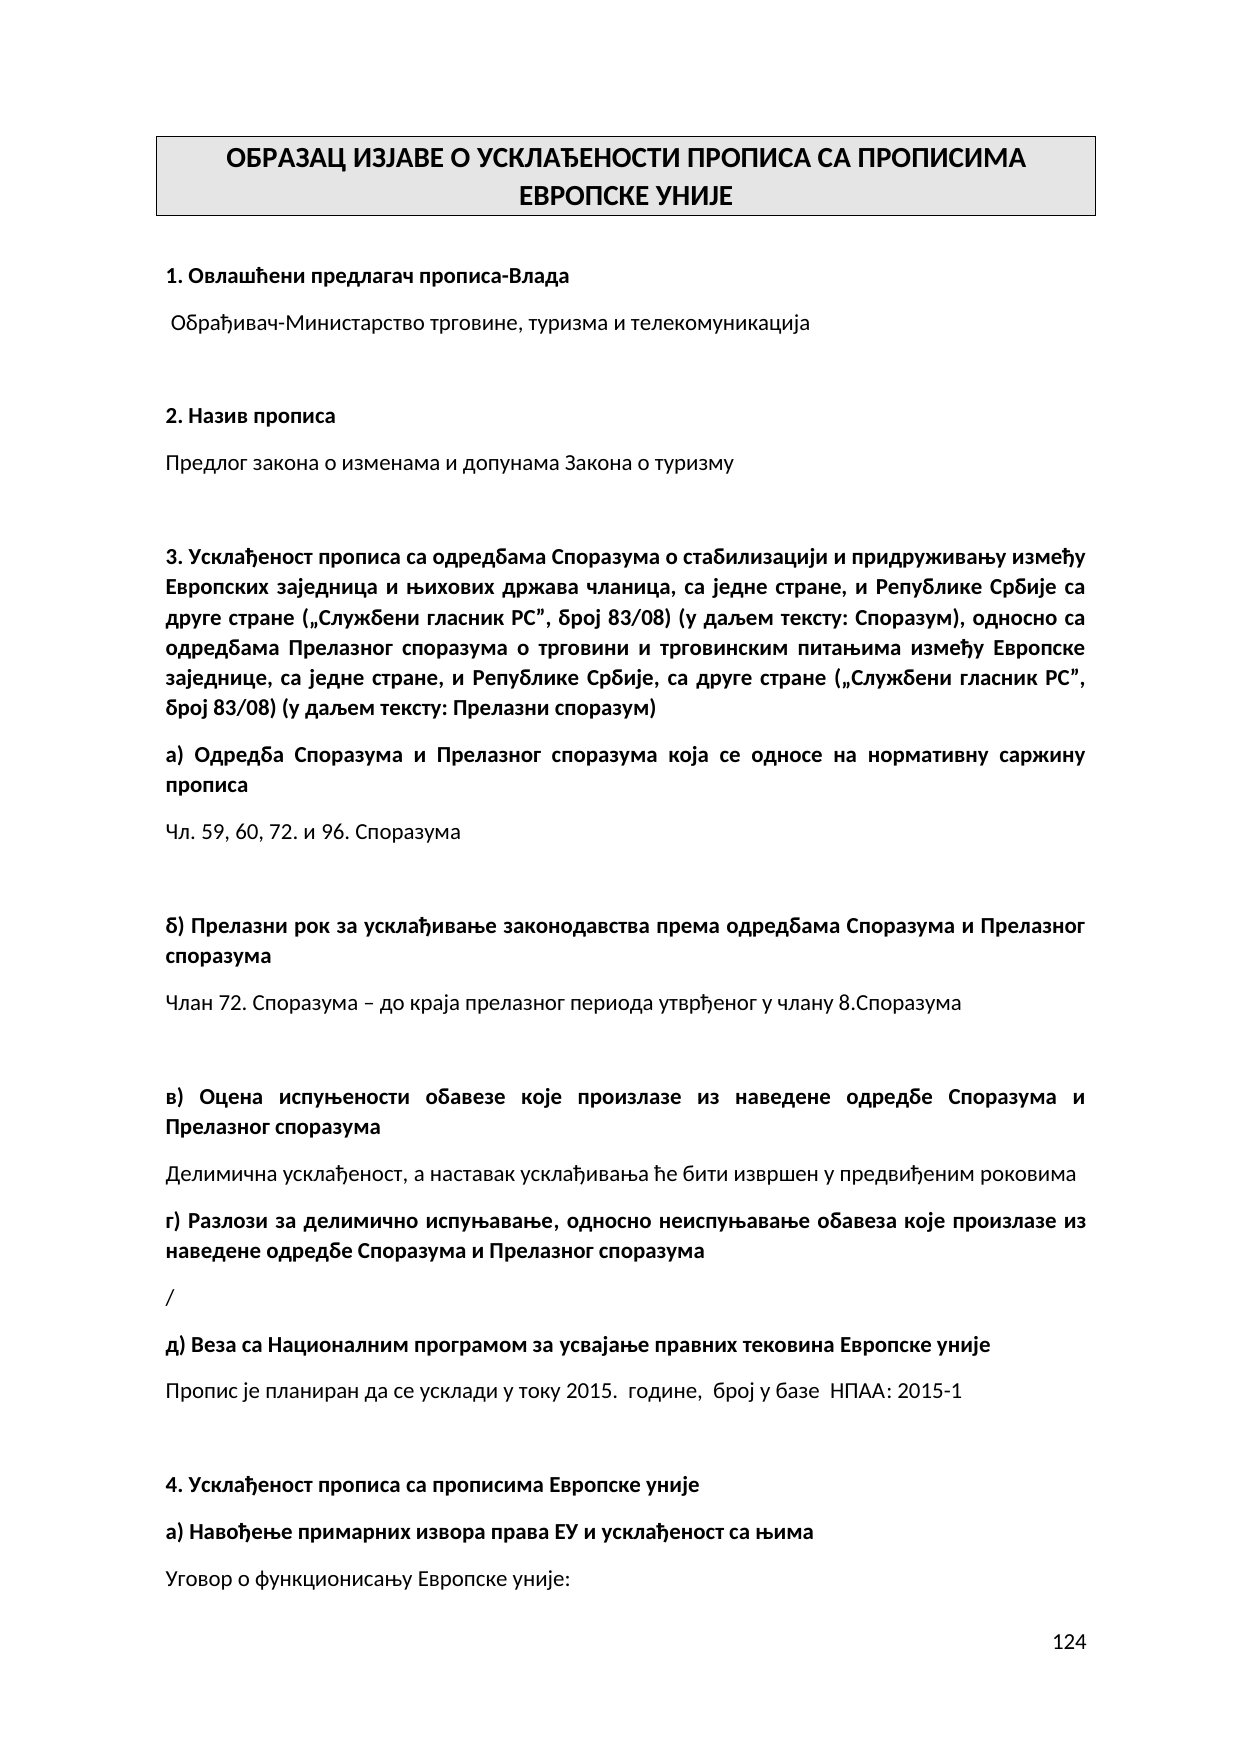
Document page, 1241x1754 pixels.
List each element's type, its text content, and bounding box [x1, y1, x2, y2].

text / [165, 1283, 1087, 1311]
text Делимична усклађеност, а наставак усклађивања ће бити извршен у предвиђеним роковима [165, 1159, 1087, 1187]
text Члан 72. Споразума – до краја прелазног периода утврђеног у члану 8.Споразума [165, 988, 1087, 1016]
text б) Прелазни рок за усклађивање законодавства према одредбама Споразума и Прелазног споразума [165, 911, 1087, 969]
text г) Разлози за делимично испуњавање, односно неиспуњавање обавеза које произлазе из наведене одредбе Споразума и Прелазног споразума [165, 1206, 1087, 1264]
text Предлог закона о изменама и допунама Закона о туризму [165, 448, 1087, 477]
text Пропис је планиран да се усклади у току 2015. године, број у базе НПAA: 2015-1 [165, 1377, 1087, 1405]
text Обрађивач-Министарство трговине, туризма и телекомуникација [165, 308, 1087, 336]
text 2. Назив прописа [165, 402, 1087, 430]
text Уговор о функционисању Европске уније: [165, 1564, 1087, 1592]
text 1. Овлашћени предлагач прописа-Влада [165, 261, 1087, 289]
text ОБРАЗАЦ ИЗЈАВЕ О УСКЛАЂЕНОСТИ ПРОПИСА СА ПРОПИСИМА ЕВРОПСКЕ УНИЈЕ [157, 137, 1095, 215]
text Чл. 59, 60, 72. и 96. Споразума [165, 817, 1087, 845]
text в) Оцена испуњености обавезе које произлазе из наведене одредбе Споразума и Прелазног споразума [165, 1082, 1087, 1140]
text 4. Усклађеност прописа са прописима Европске уније [165, 1470, 1087, 1498]
text 3. Усклађеност прописа са одредбама Споразума о стабилизацији и придруживању између Европских заједница и њихових држава чланица, са једне стране, и Републике Србије са друге стране („Службени гласник РС”, број 83/08) (у даљем тексту: Споразум), односно са одредбама Прелазног споразума о трговини и трговинским питањима између Европске заједнице, са једне стране, и Републике Србије, са друге стране („Службени гласник РС”, број 83/08) (у даљем тексту: Прелазни споразум) [165, 542, 1087, 721]
text д) Веза са Националним програмом за усвајање правних тековина Европске уније [165, 1330, 1087, 1358]
text а) Навођење примарних извора права ЕУ и усклађеност са њима [165, 1517, 1087, 1545]
text а) Одредба Споразума и Прелазног споразума која се односе на нормативну саржину прописа [165, 740, 1087, 798]
